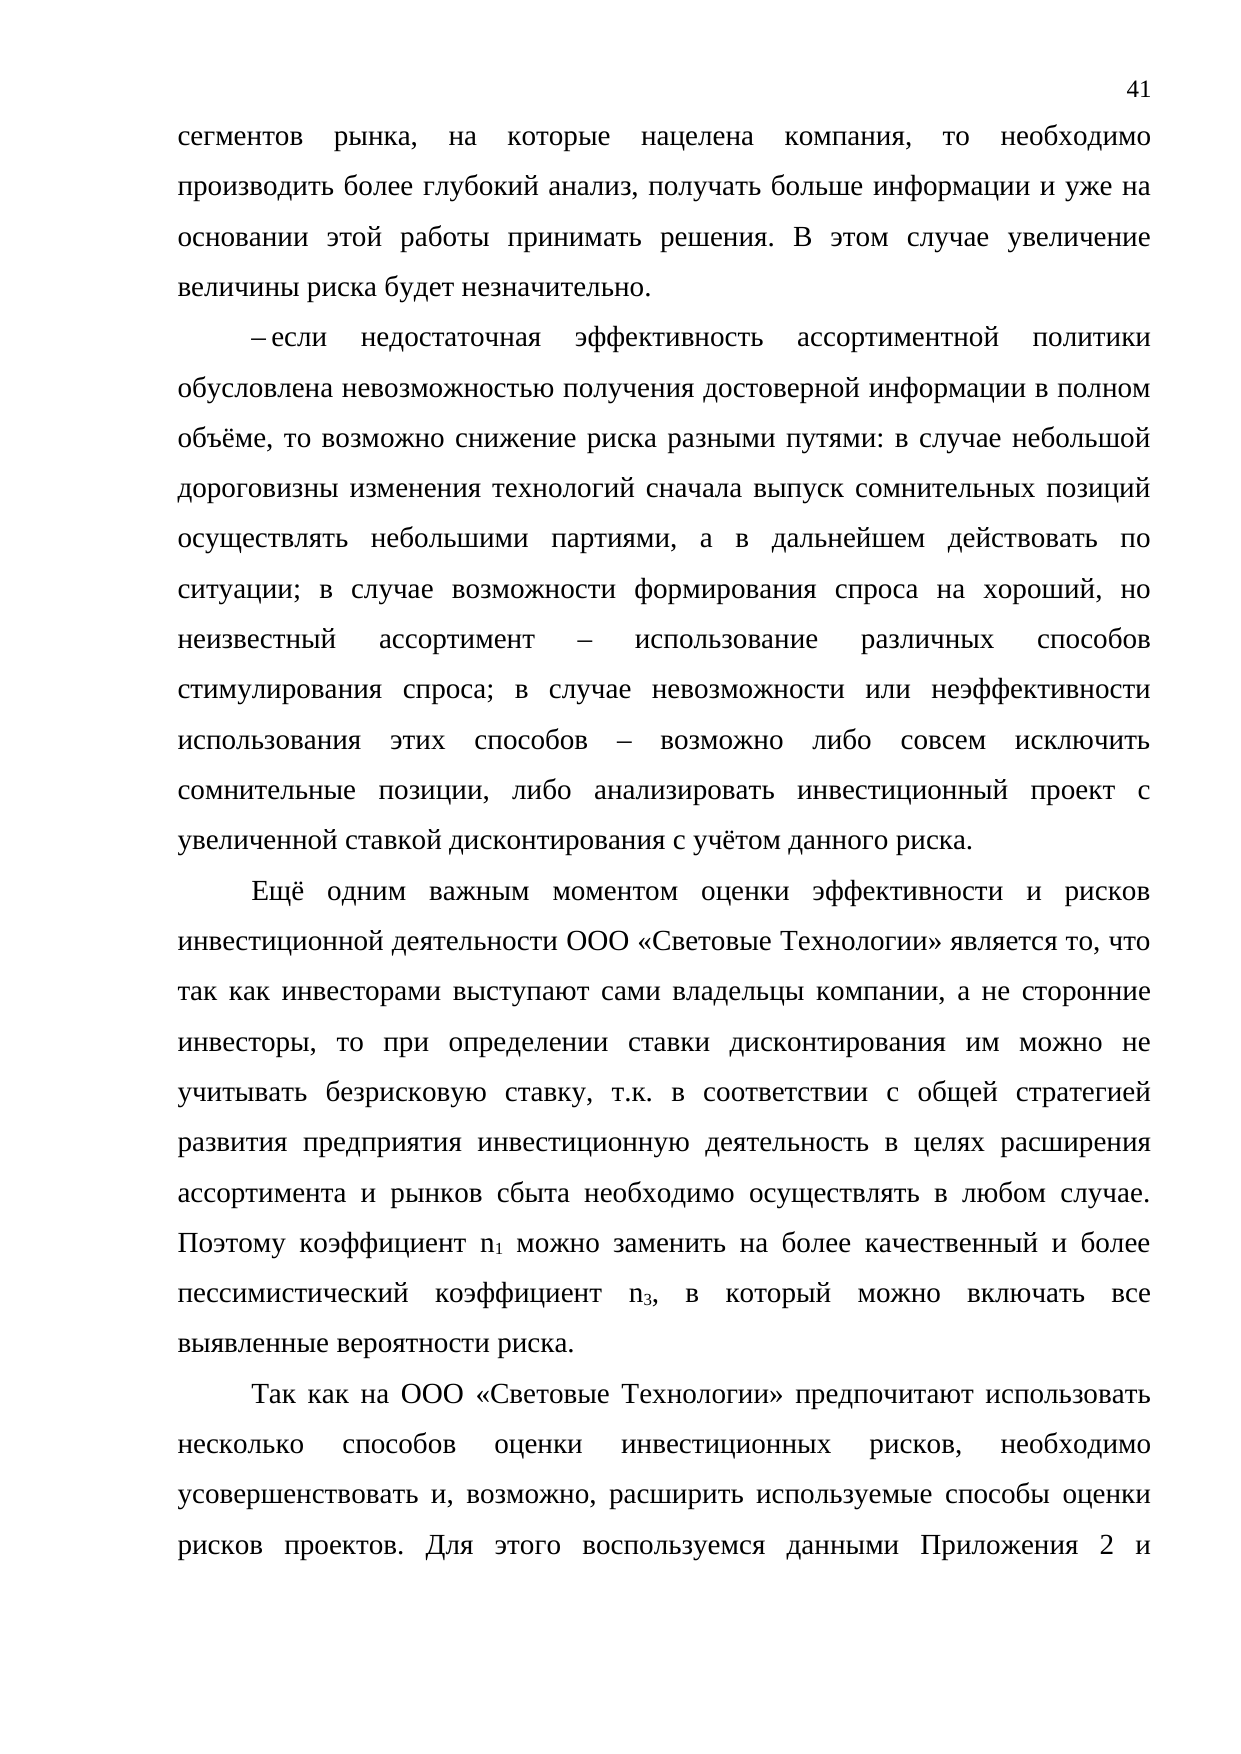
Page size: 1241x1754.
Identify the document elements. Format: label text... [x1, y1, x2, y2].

list если недостаточная эффективность ассортиментной политики обусловлена невозможностью получения достоверной информации в полном объёме, то возможно снижение риска разными путями: в случае небольшой дороговизны изменения технологий сначала выпуск сомнительных позиций осуществлять небольшими партиями, а в дальнейшем действовать по ситуации; в случае возможности формирования спроса на хороший, но неизвестный ассортимент – использование различных способов стимулирования спроса; в случае невозможности или неэффективности использования этих способов – возможно либо совсем исключить сомнительные позиции, либо анализировать инвестиционный проект с увеличенной ставкой дисконтирования с учётом данного риска. [177, 319, 1152, 856]
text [177, 1376, 1152, 1560]
text Ещё одним важным моментом оценки эффективности и рисков инвестиционной деятельности ООО «Световые Технологии» является то, что так как инвесторами выступают сами владельцы компании, а не сторонние инвесторы, то при определении ставки дисконтирования им можно не учитывать безрисковую ставку, т.к. в соответствии с общей стратегией развития предприятия инвестиционную деятельность в целях расширения ассортимента и рынков сбыта необходимо осуществлять в любом случае. Поэтому коэффициент n1 можно заменить на более качественный и более пессимистический коэффициент n3, в который можно включать все выявленные вероятности риска. [177, 873, 1152, 1359]
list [177, 118, 1152, 303]
